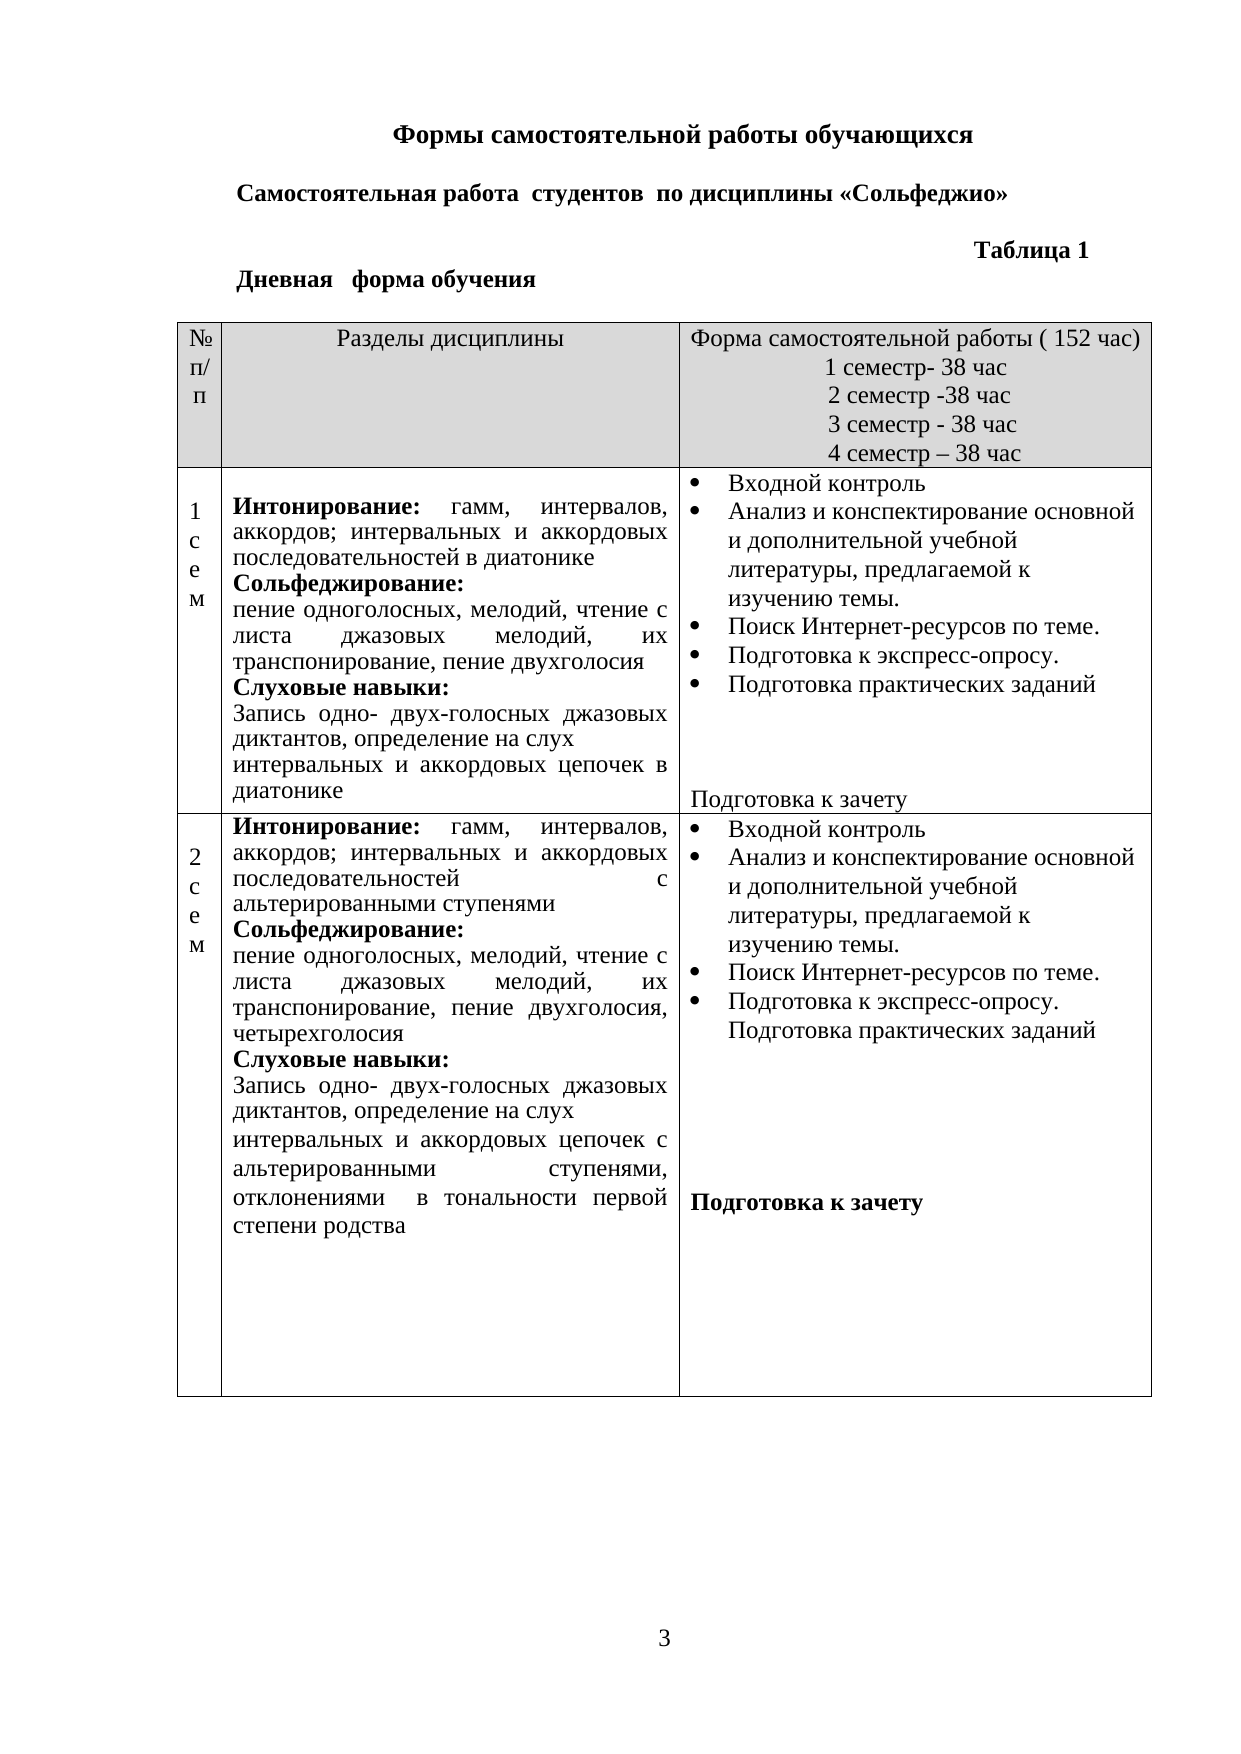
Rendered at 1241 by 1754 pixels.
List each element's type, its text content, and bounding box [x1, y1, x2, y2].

table_cell Входной контроль Анализ и конспектирование основной и дополнительной учебной литературы, предлагаемой к изучению темы. Поиск Интернет-ресурсов по теме. Подготовка к экспресс-опросу. Подготовка практических заданий Подготовка к зачету [680, 468, 1151, 813]
table_cell Интонирование: гамм, интервалов, аккордов; интервальных и аккордовых последовательностей в диатонике Сольфеджирование: пение одноголосных, мелодий, чтение с листа джазовых мелодий, их транспонирование, пение двухголосия Слуховые навыки: Запись одно- двух-голосных джазовых диктантов, определение на слух интервальных и аккордовых цепочек в диатонике [222, 468, 679, 813]
text Дневная форма обучения [177, 264, 1152, 293]
table_header Разделы дисциплины [222, 323, 679, 467]
subtitle Формы самостоятельной работы обучающихся [215, 118, 1152, 149]
table_cell Входной контроль Анализ и конспектирование основной и дополнительной учебной литературы, предлагаемой к изучению темы. Поиск Интернет-ресурсов по теме. Подготовка к экспресс-опросу. Подготовка практических заданий Подготовка к зачету [680, 814, 1151, 1396]
table_header Форма самостоятельной работы ( 152 час) 1 семестр- 38 час 2 семестр -38 час 3 семестр - 38 час 4 семестр – 38 час [680, 323, 1151, 467]
table_header № п/п [178, 323, 221, 467]
text Самостоятельная работа студентов по дисциплины «Сольфеджио» [177, 178, 1152, 207]
table_cell Интонирование: гамм, интервалов, аккордов; интервальных и аккордовых последовательностей с альтерированными ступенями Сольфеджирование: пение одноголосных, мелодий, чтение с листа джазовых мелодий, их транспонирование, пение двухголосия, четырехголосия Слуховые навыки: Запись одно- двух-голосных джазовых диктантов, определение на слух интервальных и аккордовых цепочек с альтерированными ступенями, отклонениями в тональности первой степени родства [222, 814, 679, 1396]
text Таблица 1 [177, 236, 1152, 264]
table_cell 2 сем [178, 814, 221, 1396]
table_cell 1 се м [178, 468, 221, 813]
